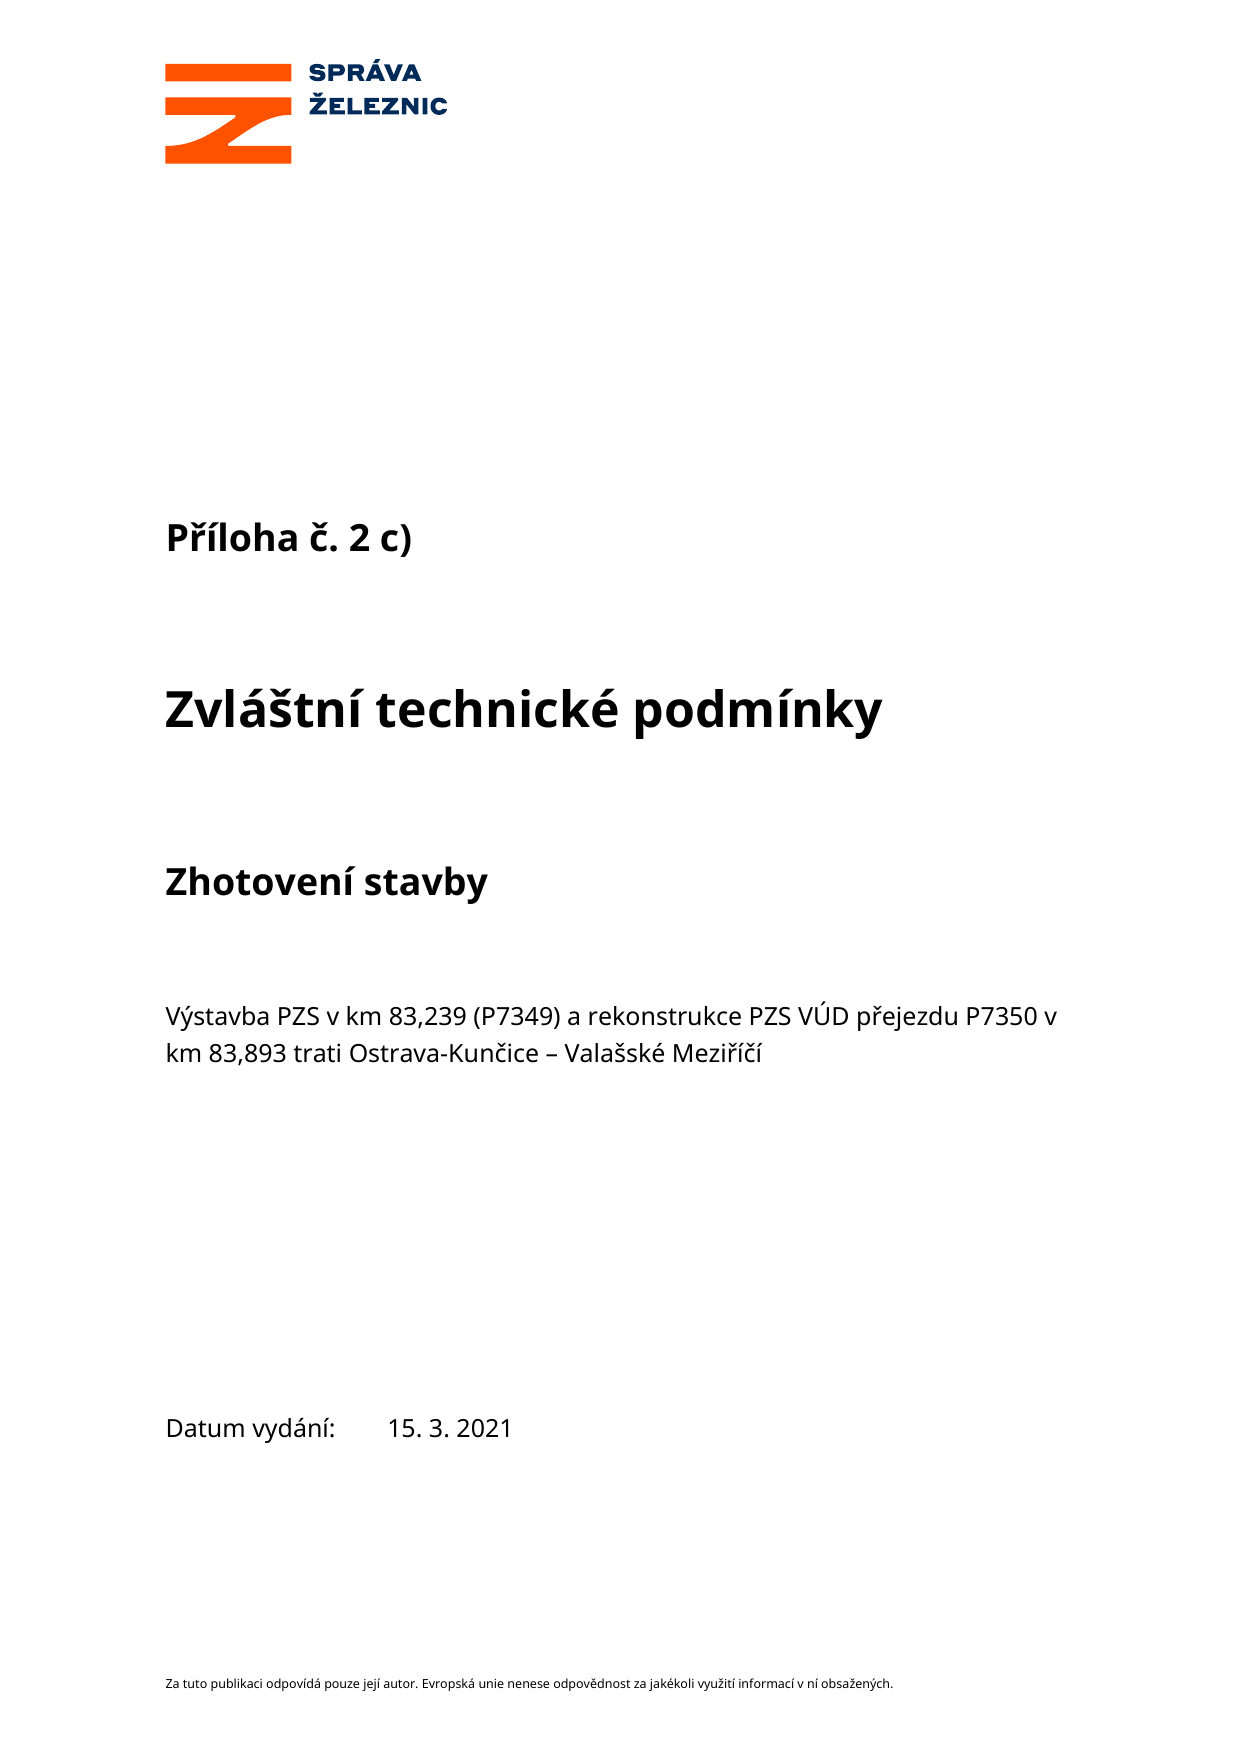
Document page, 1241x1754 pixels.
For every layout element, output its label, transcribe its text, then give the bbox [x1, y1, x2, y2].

text Příloha č. 2 c) [165, 512, 1075, 563]
text Zvláštní technické podmínky [165, 674, 1075, 742]
text Datum vydání: 15. 3. 2021 [165, 1410, 1075, 1444]
text Zhotovení stavby [165, 855, 1075, 906]
